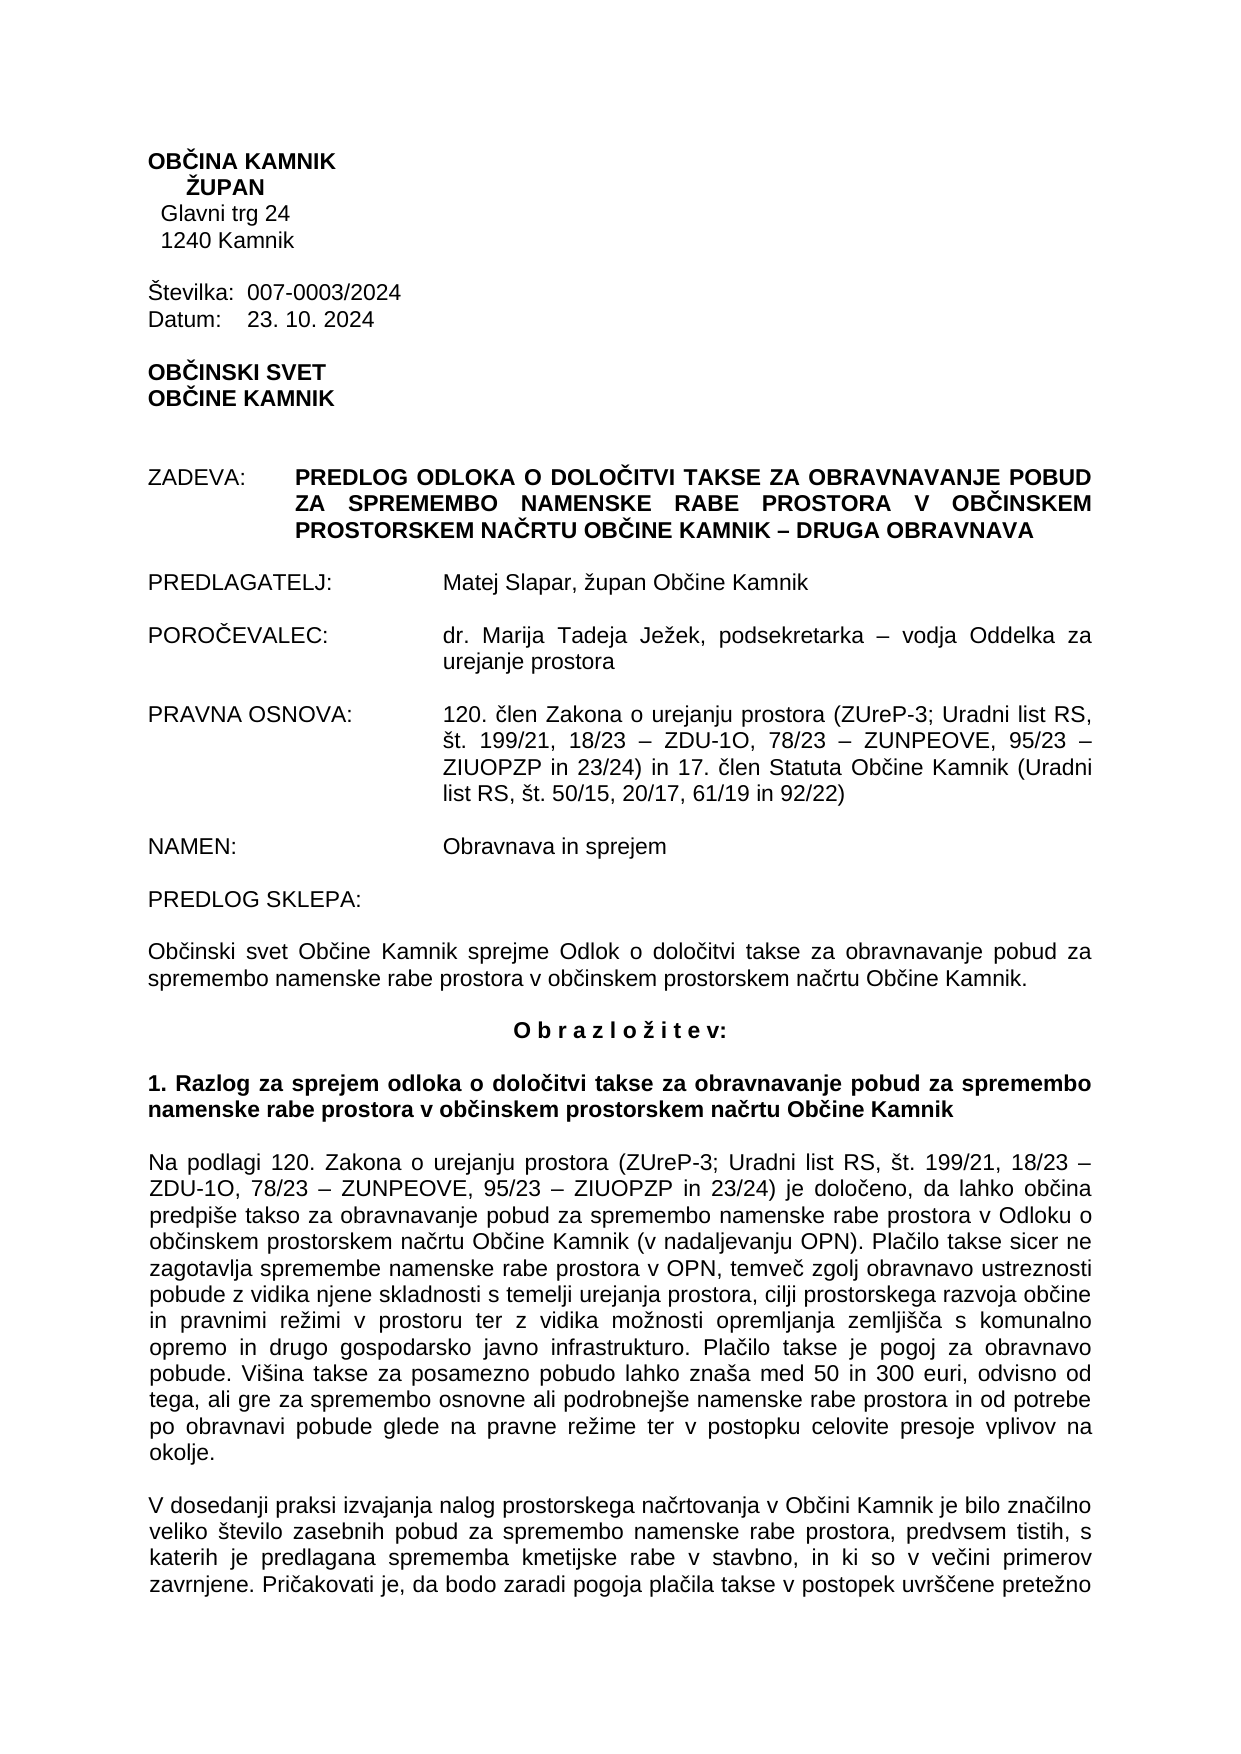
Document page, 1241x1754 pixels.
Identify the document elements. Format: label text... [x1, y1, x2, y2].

text Številka: 007-0003/2024 [148, 279, 1093, 306]
text POROČEVALEC: dr. Marija Tadeja Ježek, podsekretarka – vodja Oddelka za urejanje prostora [148, 622, 1093, 675]
text PREDLOG SKLEPA: [148, 886, 1093, 912]
text ZADEVA: PREDLOG ODLOKA O DOLOČITVI TAKSE ZA OBRAVNAVANJE POBUD ZA SPREMEMBO NAMENSKE RABE PROSTORA V OBČINSKEM PROSTORSKEM NAČRTU OBČINE KAMNIK – DRUGA OBRAVNAVA [148, 464, 1093, 543]
text PRAVNA OSNOVA: 120. člen Zakona o urejanju prostora (ZUreP-3; Uradni list RS, št. 199/21, 18/23 – ZDU-1O, 78/23 – ZUNPEOVE, 95/23 – ZIUOPZP in 23/24) in 17. člen Statuta Občine Kamnik (Uradni list RS, št. 50/15, 20/17, 61/19 in 92/22) [148, 701, 1093, 806]
text OBČINSKI SVET [148, 358, 1093, 385]
text Občinski svet Občine Kamnik sprejme Odlok o določitvi takse za obravnavanje pobud za spremembo namenske rabe prostora v občinskem prostorskem načrtu Občine Kamnik. [148, 938, 1093, 991]
text Na podlagi 120. Zakona o urejanju prostora (ZUreP-3; Uradni list RS, št. 199/21, 18/23 – ZDU-1O, 78/23 – ZUNPEOVE, 95/23 – ZIUOPZP in 23/24) je določeno, da lahko občina predpiše takso za obravnavanje pobud za spremembo namenske rabe prostora v Odloku o občinskem prostorskem načrtu Občine Kamnik (v nadaljevanju OPN). Plačilo takse sicer ne zagotavlja spremembe namenske rabe prostora v OPN, temveč zgolj obravnavo ustreznosti pobude z vidika njene skladnosti s temelji urejanja prostora, cilji prostorskega razvoja občine in pravnimi režimi v prostoru ter z vidika možnosti opremljanja zemljišča s komunalno opremo in drugo gospodarsko javno infrastrukturo. Plačilo takse je pogoj za obravnavo pobude. Višina takse za posamezno pobudo lahko znaša med 50 in 300 euri, odvisno od tega, ali gre za spremembo osnovne ali podrobnejše namenske rabe prostora in od potrebe po obravnavi pobude glede na pravne režime ter v postopku celovite presoje vplivov na okolje. [148, 1149, 1093, 1465]
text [148, 1492, 1093, 1597]
text Glavni trg 24 [148, 200, 1093, 227]
text 1. Razlog za sprejem odloka o določitvi takse za obravnavanje pobud za spremembo namenske rabe prostora v občinskem prostorskem načrtu Občine Kamnik [148, 1070, 1093, 1123]
text 1240 Kamnik [148, 227, 1093, 253]
text O b r a z l o ž i t e v: [148, 1017, 1093, 1044]
text ŽUPAN [148, 174, 1093, 200]
text NAMEN: Obravnava in sprejem [148, 833, 1093, 859]
text OBČINA KAMNIK [148, 148, 1093, 174]
text OBČINE KAMNIK [148, 385, 1093, 411]
text PREDLAGATELJ: Matej Slapar, župan Občine Kamnik [148, 569, 1093, 596]
text Datum: 23. 10. 2024 [148, 306, 1093, 332]
